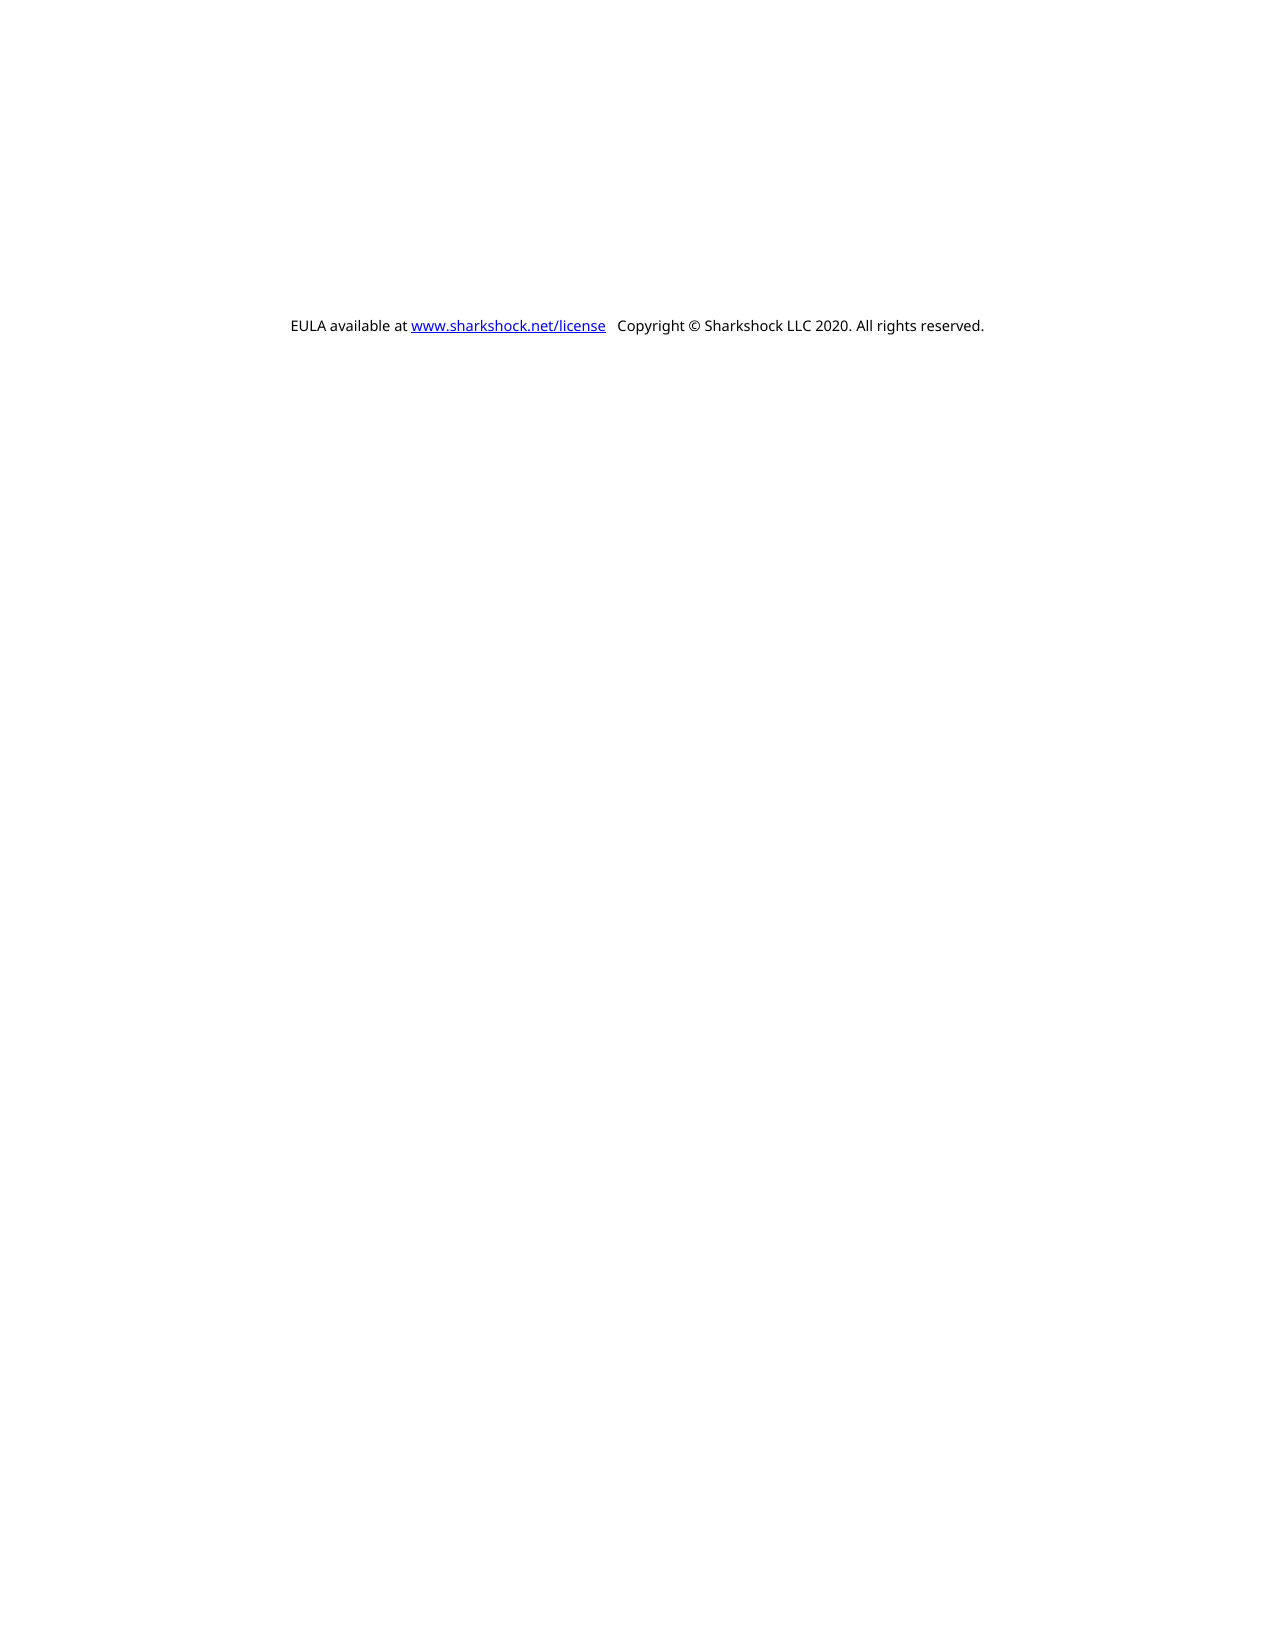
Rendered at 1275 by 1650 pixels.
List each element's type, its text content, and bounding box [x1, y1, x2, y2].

text EULA available at www.sharkshock.net/license Copyright © Sharkshock LLC 2020. All rights reserved. [150, 315, 1125, 335]
